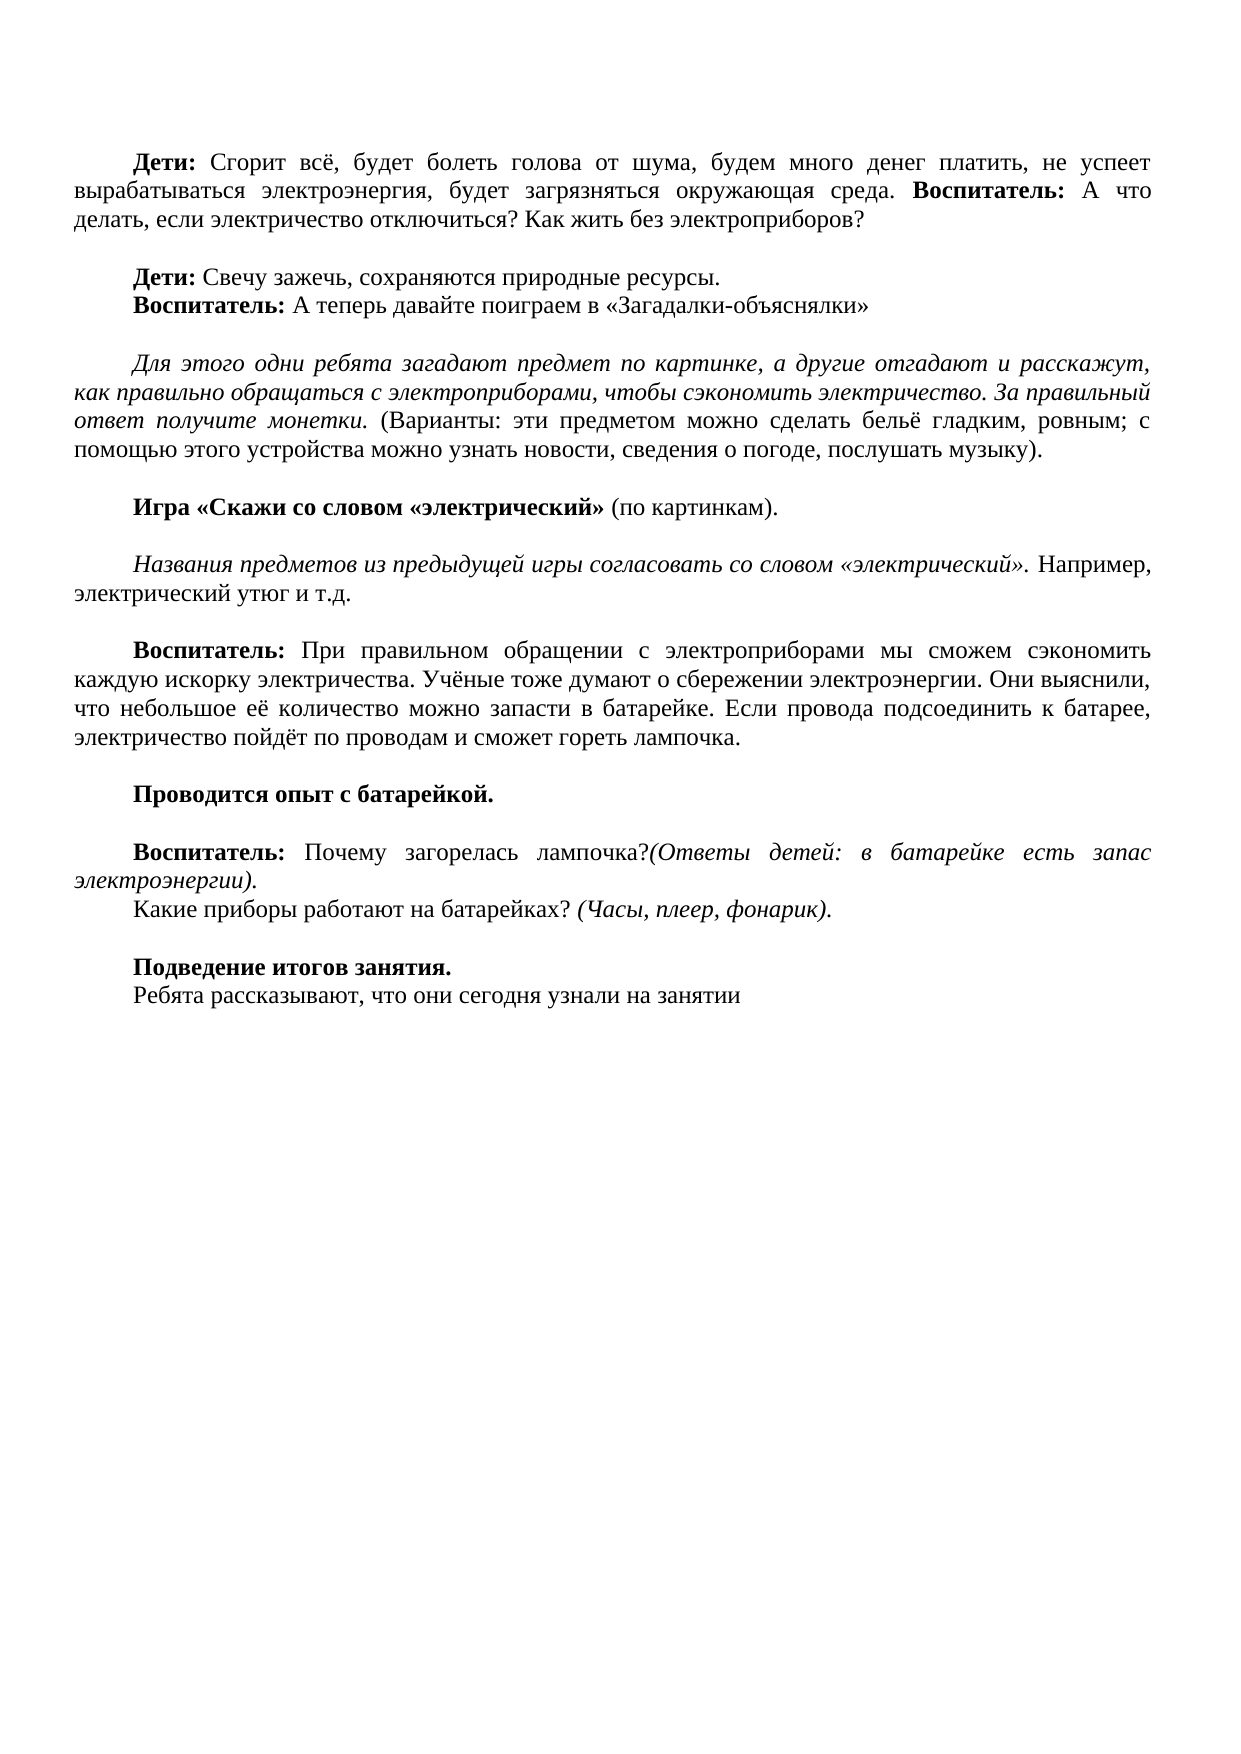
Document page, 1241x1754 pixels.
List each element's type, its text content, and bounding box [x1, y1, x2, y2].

text Дети: Сгорит всё, будет болеть голова от шума, будем много денег платить, не успеет вырабатываться электроэнергия, будет загрязняться окружающая среда. Воспитатель: А что делать, если электричество отключиться? Как жить без электроприборов? [74, 147, 1152, 233]
text Воспитатель: А теперь давайте поиграем в «Загадалки-объяснялки» [74, 291, 1152, 319]
text Проводится опыт с батарейкой. [74, 779, 1152, 808]
text Названия предметов из предыдущей игры согласовать со словом «электрический». Например, электрический утюг и т.д. [74, 549, 1152, 607]
text Воспитатель: Почему загорелась лампочка?(Ответы детей: в батарейке есть запас электроэнергии). [74, 837, 1152, 894]
text Какие приборы работают на батарейках? (Часы, плеер, фонарик). [74, 894, 1152, 923]
text Игра «Скажи со словом «электрический» (по картинкам). [74, 492, 1152, 521]
text Для этого одни ребята загадают предмет по картинке, а другие отгадают и расскажут, как правильно обращаться с электроприборами, чтобы сэкономить электричество. За правильный ответ получите монетки. (Варианты: эти предметом можно сделать бельё гладким, ровным; с помощью этого устройства можно узнать новости, сведения о погоде, послушать музыку). [74, 348, 1152, 463]
text Воспитатель: При правильном обращении с электроприборами мы сможем сэкономить каждую искорку электричества. Учёные тоже думают о сбережении электроэнергии. Они выяснили, что небольшое её количество можно запасти в батарейке. Если провода подсоединить к батарее, электричество пойдёт по проводам и сможет гореть лампочка. [74, 636, 1152, 751]
text Подведение итогов занятия. [74, 952, 1152, 981]
text Ребята рассказывают, что они сегодня узнали на занятии [74, 981, 1152, 1009]
text Дети: Свечу зажечь, сохраняются природные ресурсы. [74, 262, 1152, 291]
